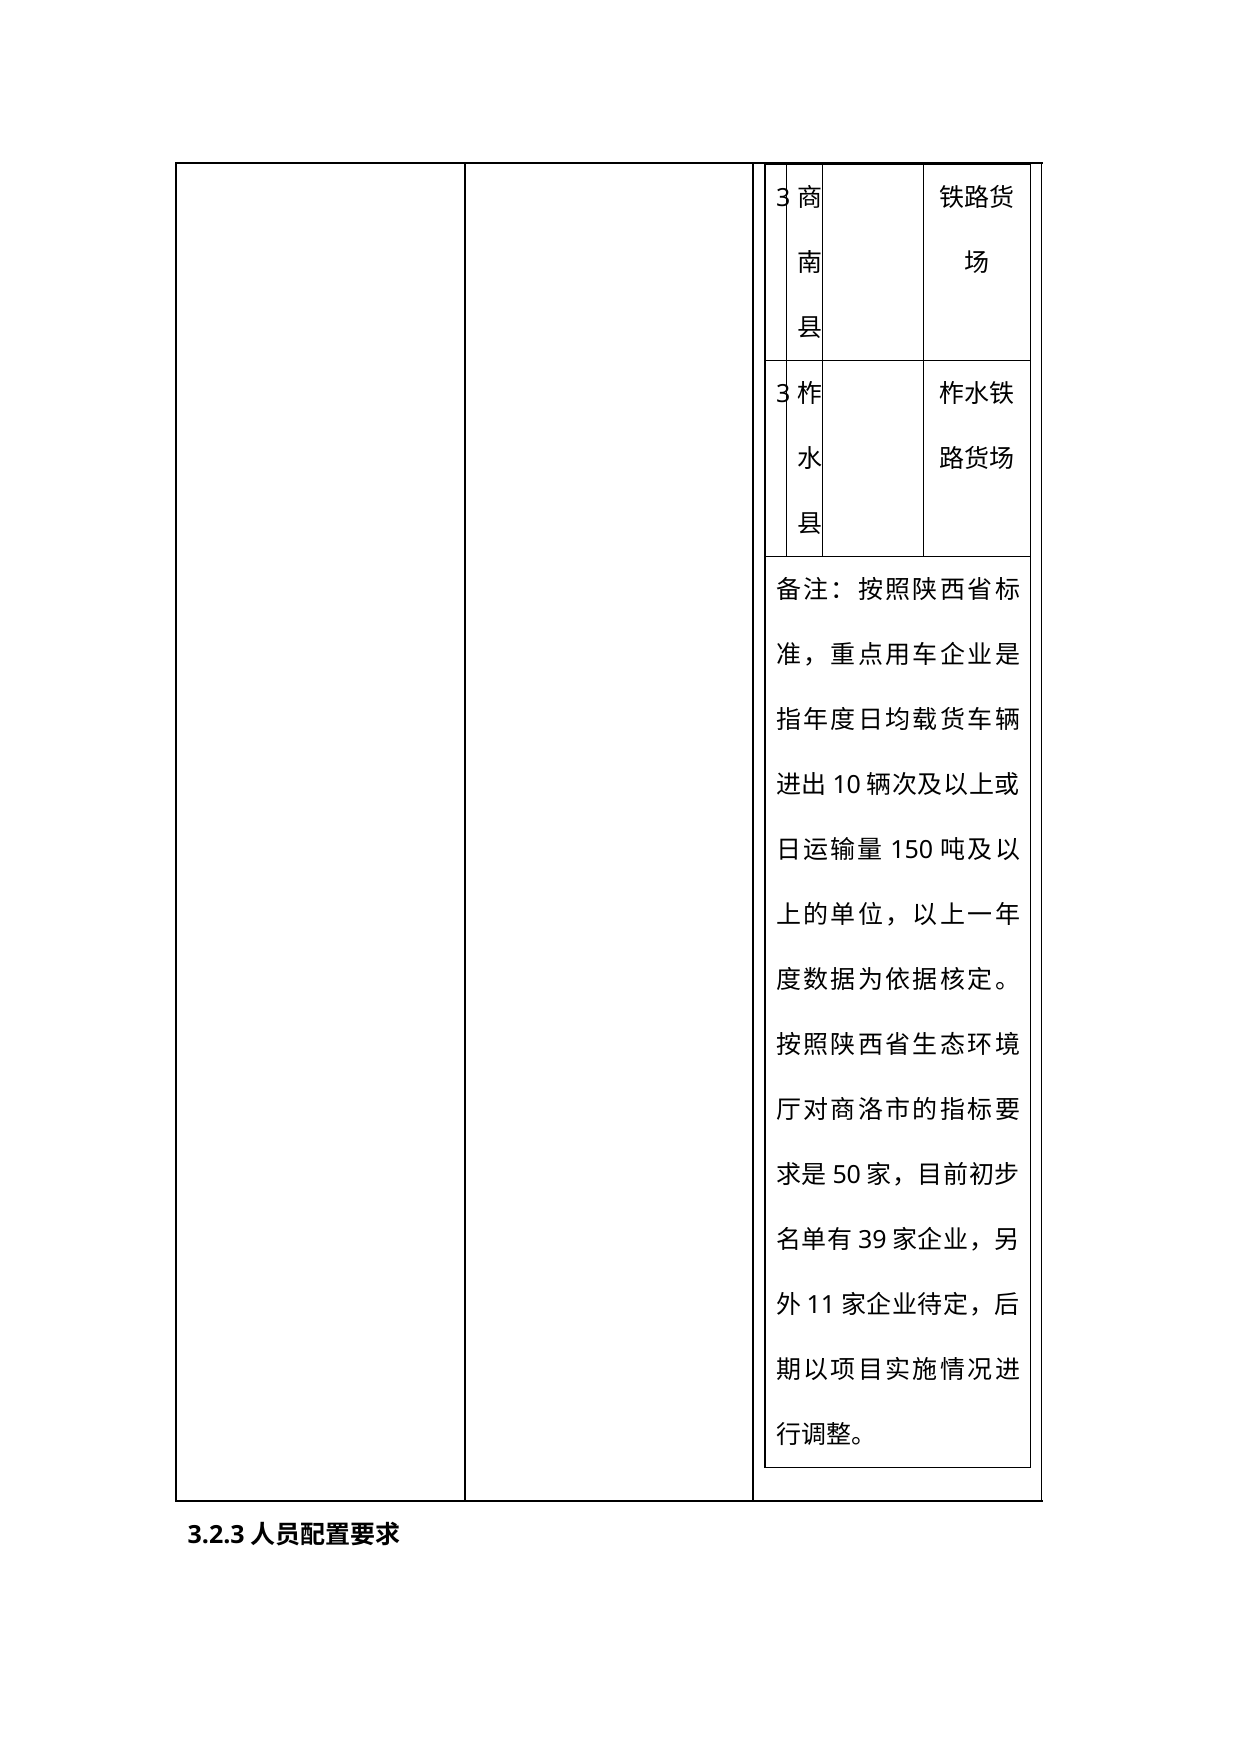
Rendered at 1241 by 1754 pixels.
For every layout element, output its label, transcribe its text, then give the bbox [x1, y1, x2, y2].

table_cell [466, 164, 752, 1500]
text 3.2.3人员配置要求 [187, 1502, 1053, 1567]
table_cell 1 [177, 164, 464, 1500]
